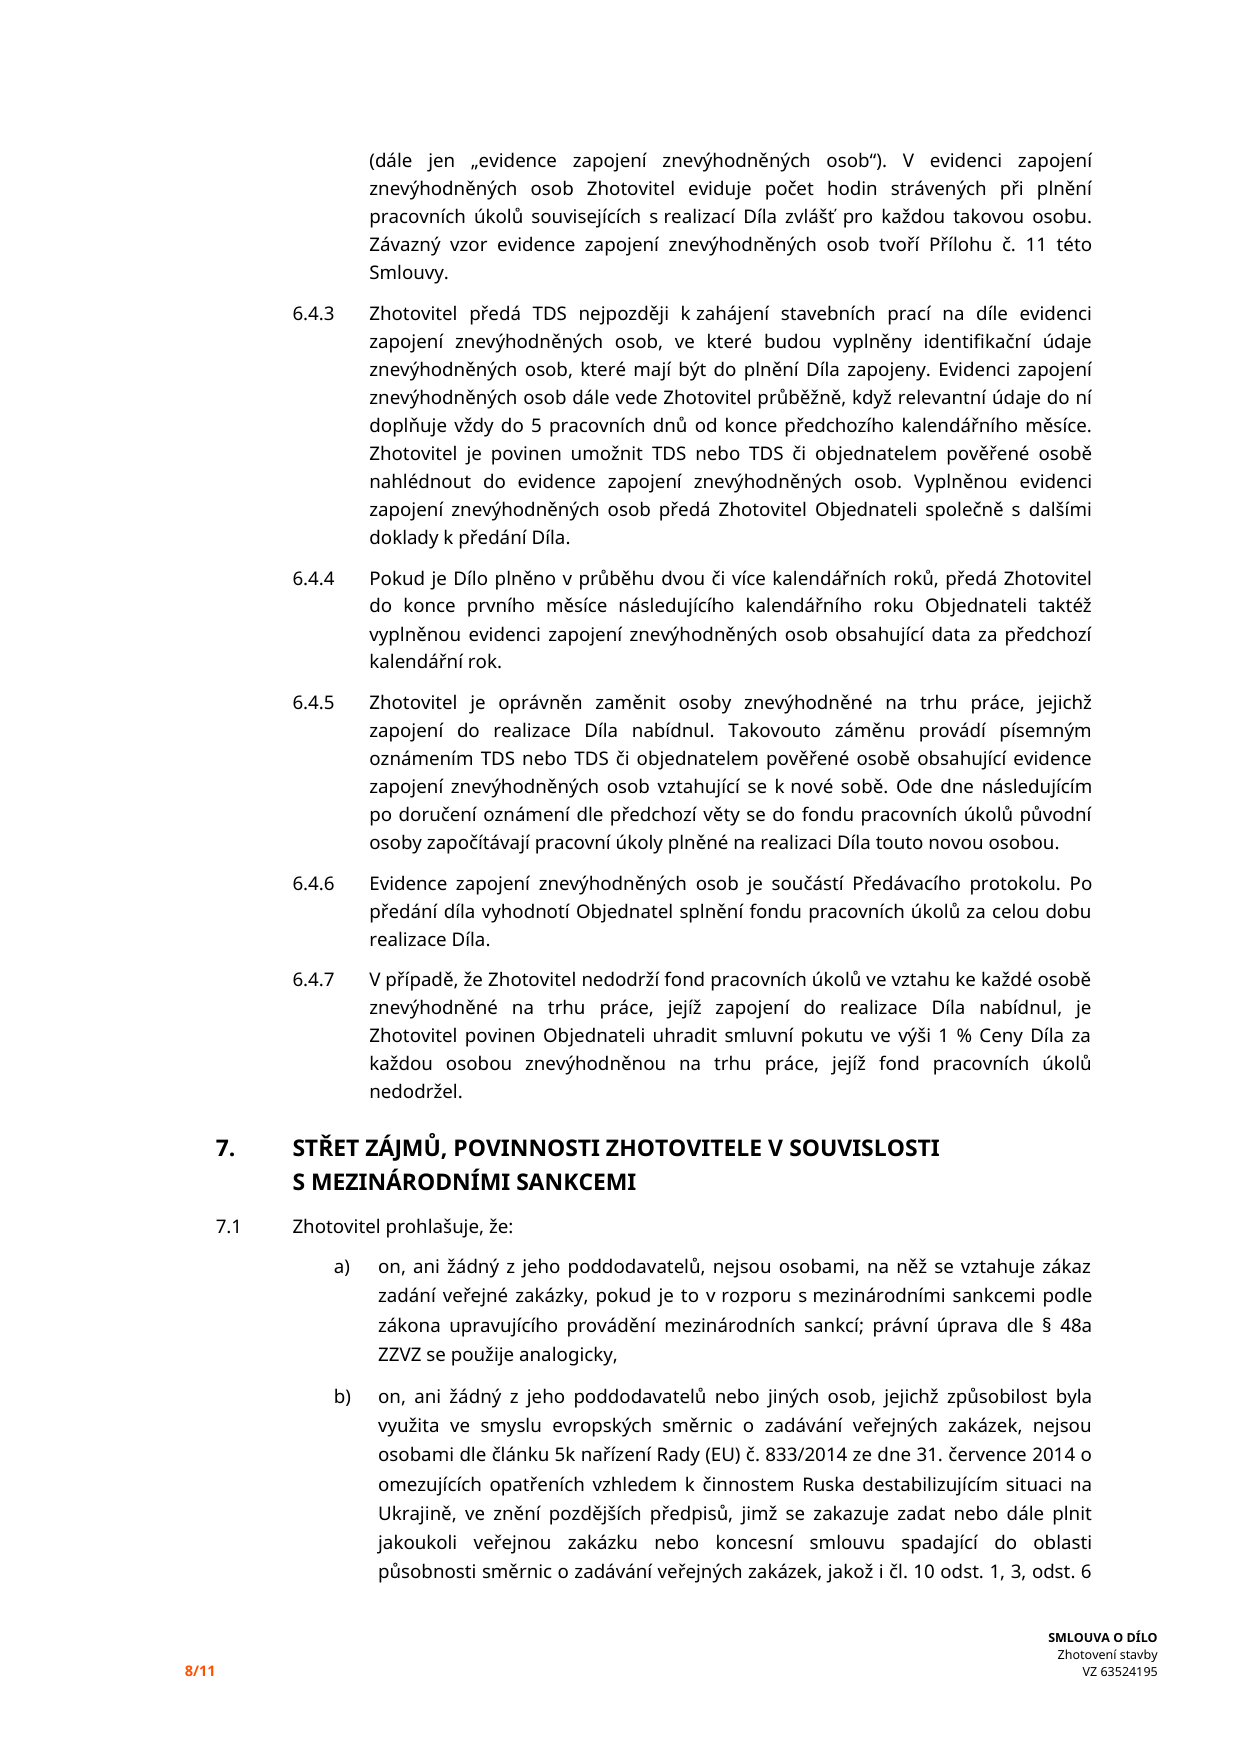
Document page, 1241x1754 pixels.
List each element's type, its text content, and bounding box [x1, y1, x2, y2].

text V případě, že Zhotovitel nedodrží fond pracovních úkolů ve vztahu ke každé osobě znevýhodněné na trhu práce, jejíž zapojení do realizace Díla nabídnul, je Zhotovitel povinen Objednateli uhradit smluvní pokutu ve výši 1 % Ceny Díla za každou osobou znevýhodněnou na trhu práce, jejíž fond pracovních úkolů nedodržel. [292, 967, 1093, 1104]
text Zhotovitel je oprávněn zaměnit osoby znevýhodněné na trhu práce, jejichž zapojení do realizace Díla nabídnul. Takovouto záměnu provádí písemným oznámením TDS nebo TDS či objednatelem pověřené osobě obsahující evidence zapojení znevýhodněných osob vztahující se k nové sobě. Ode dne následujícím po doručení oznámení dle předchozí věty se do fondu pracovních úkolů původní osoby započítávají pracovní úkoly plněné na realizaci Díla touto novou osobou. [292, 689, 1093, 855]
text Pokud je Dílo plněno v průběhu dvou či více kalendářních roků, předá Zhotovitel do konce prvního měsíce následujícího kalendářního roku Objednateli taktéž vyplněnou evidenci zapojení znevýhodněných osob obsahující data za předchozí kalendářní rok. [292, 565, 1093, 674]
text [334, 1383, 1093, 1584]
list Zhotovitel prohlašuje, že: [216, 1213, 1093, 1238]
text on, ani žádný z jeho poddodavatelů, nejsou osobami, na něž se vztahuje zákaz zadání veřejné zakázky, pokud je to v rozporu s mezinárodními sankcemi podle zákona upravujícího provádění mezinárodních sankcí; právní úprava dle § 48a ZZVZ se použije analogicky, [334, 1253, 1093, 1367]
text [292, 147, 1093, 285]
text STŘET ZÁJMŮ, POVINNOSTI ZHOTOVITELE V SOUVISLOSTI S MEZINÁRODNÍMI SANKCEMI [216, 1132, 1093, 1197]
text Zhotovitel předá TDS nejpozději k zahájení stavebních prací na díle evidenci zapojení znevýhodněných osob, ve které budou vyplněny identifikační údaje znevýhodněných osob, které mají být do plnění Díla zapojeny. Evidenci zapojení znevýhodněných osob dále vede Zhotovitel průběžně, když relevantní údaje do ní doplňuje vždy do 5 pracovních dnů od konce předchozího kalendářního měsíce. Zhotovitel je povinen umožnit TDS nebo TDS či objednatelem pověřené osobě nahlédnout do evidence zapojení znevýhodněných osob. Vyplněnou evidenci zapojení znevýhodněných osob předá Zhotovitel Objednateli společně s dalšími doklady k předání Díla. [292, 300, 1093, 550]
text Evidence zapojení znevýhodněných osob je součástí Předávacího protokolu. Po předání díla vyhodnotí Objednatel splnění fondu pracovních úkolů za celou dobu realizace Díla. [292, 870, 1093, 952]
